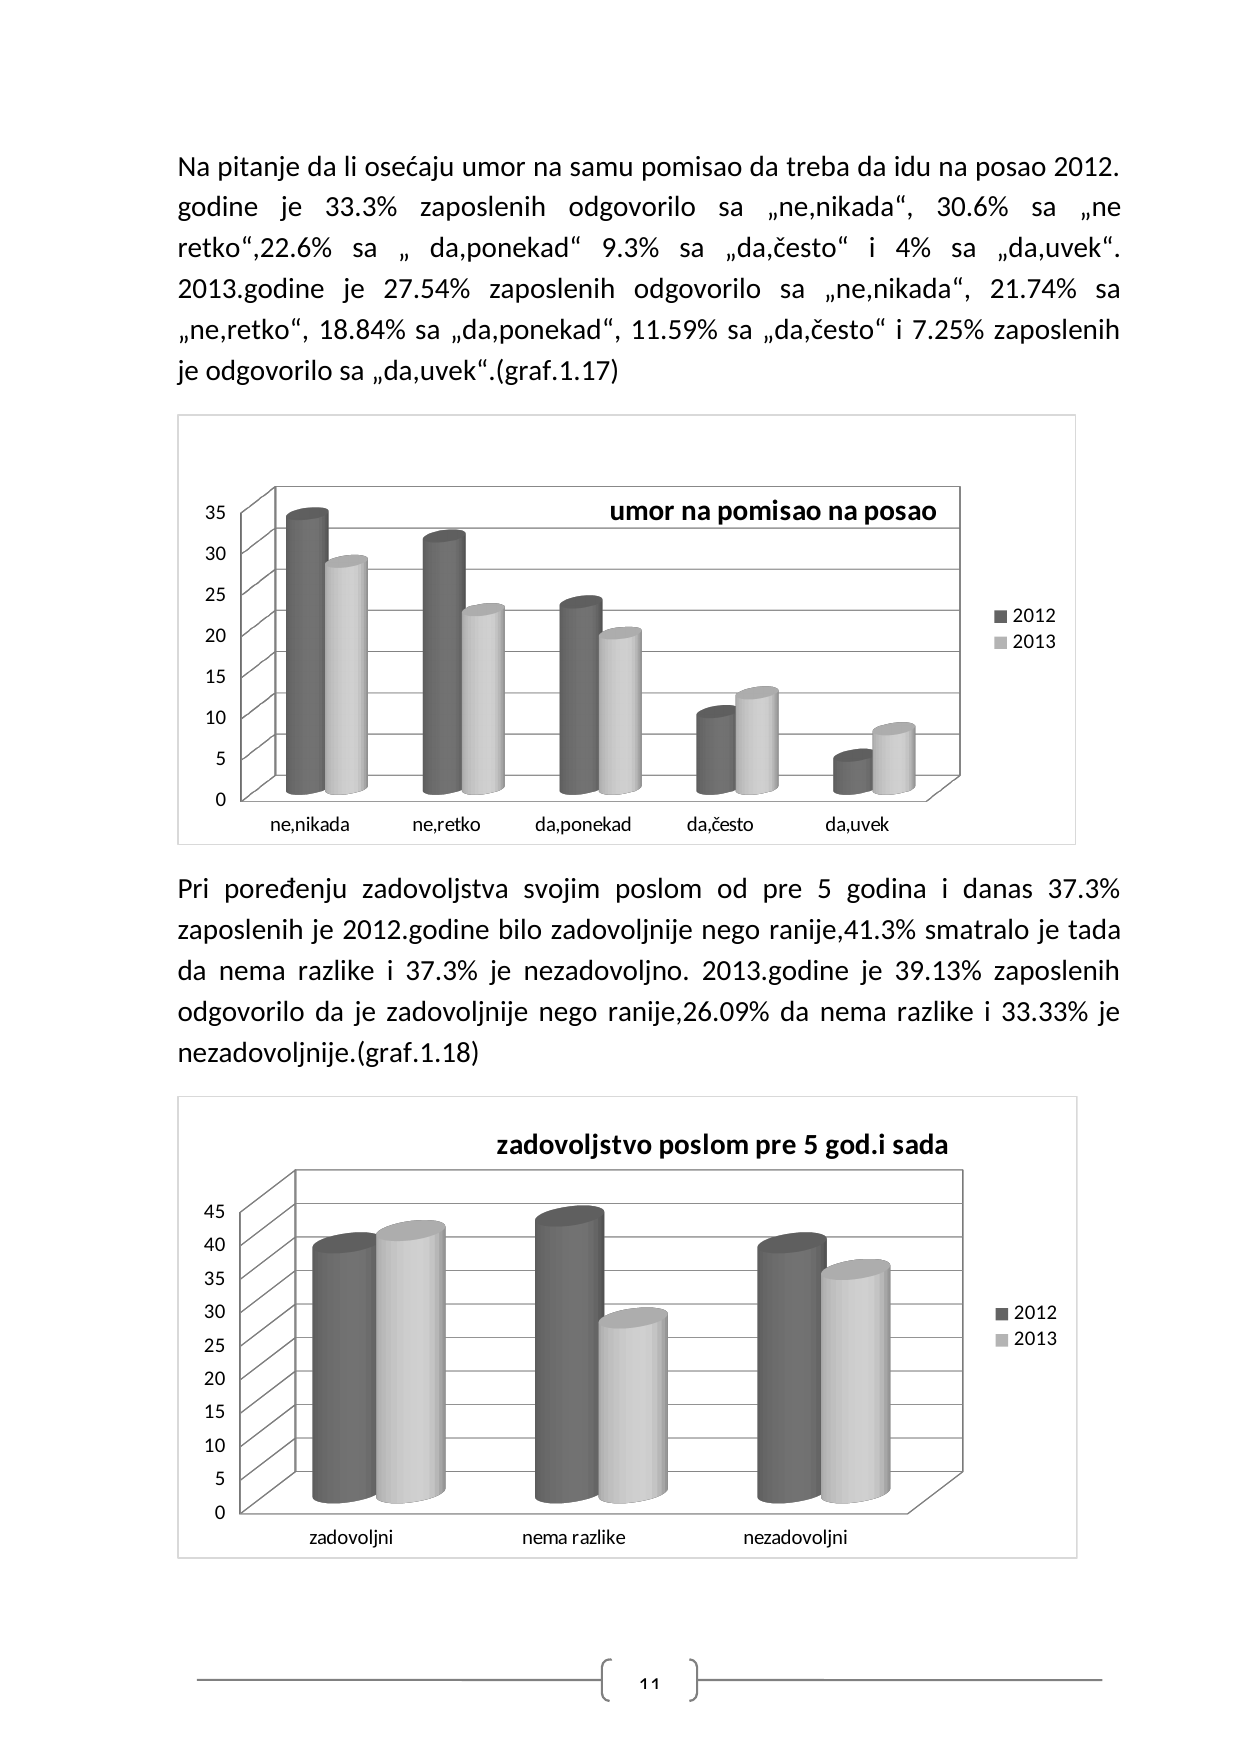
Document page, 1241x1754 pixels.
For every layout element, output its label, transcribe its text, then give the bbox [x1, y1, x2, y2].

text Na pitanje da li osećaju umor na samu pomisao da treba da idu na posao 2012. godine je 33.3% zaposlenih odgovorilo sa „ne,nikada“, 30.6% sa „ne retko“,22.6% sa „ da,ponekad“ 9.3% sa „da,često“ i 4% sa „da,uvek“. 2013.godine je 27.54% zaposlenih odgovorilo sa „ne,nikada“, 21.74% sa „ne,retko“, 18.84% sa „da,ponekad“, 11.59% sa „da,često“ i 7.25% zaposlenih je odgovorilo sa „da,uvek“.(graf.1.17) [177, 148, 1122, 388]
text Pri poređenju zadovoljstva svojim poslom od pre 5 godina i danas 37.3% zaposlenih je 2012.godine bilo zadovoljnije nego ranije,41.3% smatralo je tada da nema razlike i 37.3% je nezadovoljno. 2013.godine je 39.13% zaposlenih odgovorilo da je zadovoljnije nego ranije,26.09% da nema razlike i 33.33% je nezadovoljnije.(graf.1.18) [177, 870, 1122, 1070]
